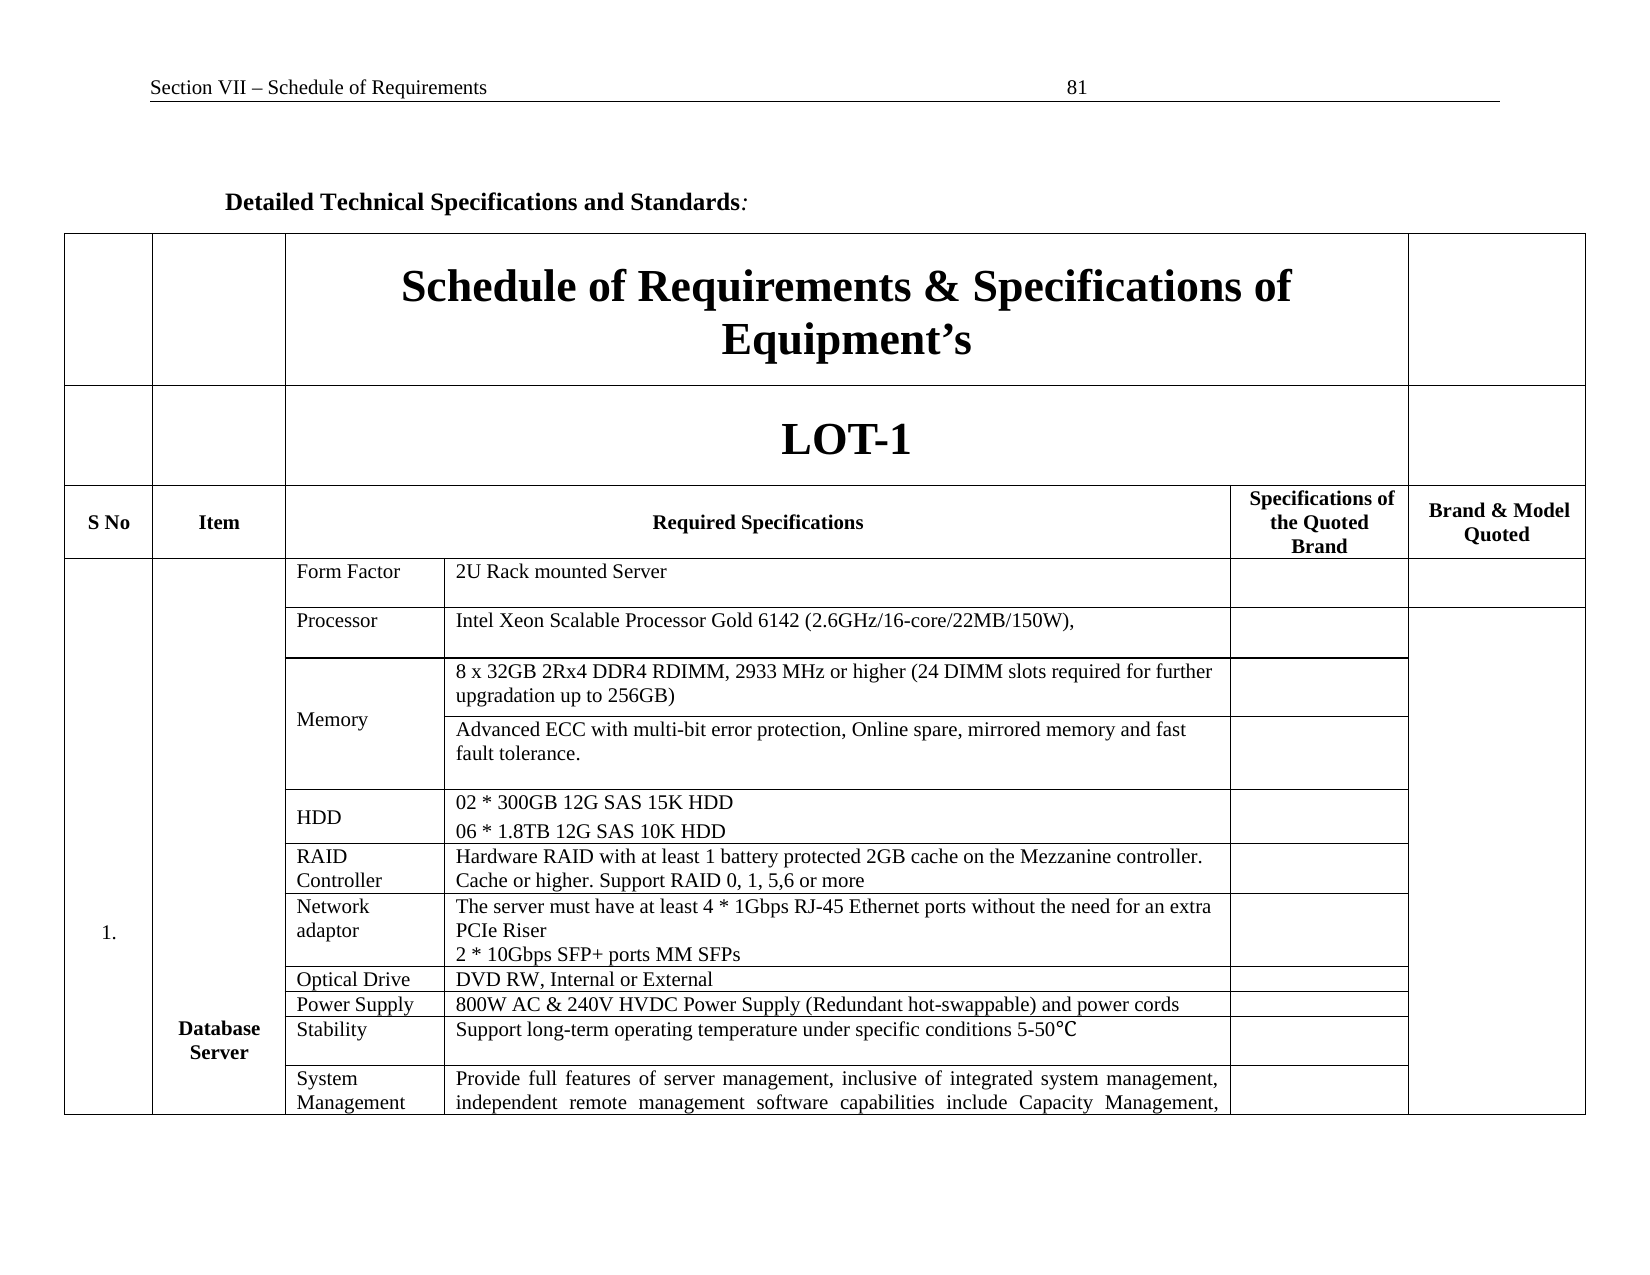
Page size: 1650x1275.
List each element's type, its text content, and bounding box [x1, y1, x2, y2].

table_cell [153, 386, 285, 485]
table_cell HDD [286, 790, 444, 843]
table_cell [1409, 608, 1585, 1114]
table_cell [1231, 844, 1408, 892]
table_cell Power Supply [286, 992, 444, 1016]
table_cell [1231, 967, 1408, 991]
table_cell [1409, 559, 1585, 607]
table_header [153, 234, 285, 385]
table_cell 1. [65, 559, 152, 1114]
table_cell [1231, 1066, 1408, 1114]
table_cell Intel Xeon Scalable Processor Gold 6142 (2.6GHz/16-core/22MB/150W), [445, 608, 1230, 657]
table_cell 8 x 32GB 2Rx4 DDR4 RDIMM, 2933 MHz or higher (24 DIMM slots required for further upgradation up to 256GB) [445, 659, 1230, 716]
table_cell DVD RW, Internal or External [445, 967, 1230, 991]
text Detailed Technical Specifications and Standards: [150, 187, 1500, 216]
table_cell 02 * 300GB 12G SAS 15K HDD 06 * 1.8TB 12G SAS 10K HDD [445, 790, 1230, 843]
table_cell [1231, 659, 1408, 716]
table_cell Advanced ECC with multi-bit error protection, Online spare, mirrored memory and fast fault tolerance. [445, 717, 1230, 789]
table_header [1409, 234, 1585, 385]
table_cell [1231, 717, 1408, 789]
table_cell Network adaptor [286, 894, 444, 966]
table_cell [1231, 559, 1408, 607]
table_cell [1409, 386, 1585, 485]
table_cell Specifications of the Quoted Brand [1231, 486, 1408, 558]
table_cell Database Server [153, 559, 285, 1114]
table_cell [1231, 1017, 1408, 1065]
table_cell Item [153, 486, 285, 558]
table_header Schedule of Requirements & Specifications of Equipment’s [286, 234, 1408, 385]
table_cell System Management [286, 1066, 444, 1114]
table_cell 2U Rack mounted Server [445, 559, 1230, 607]
table_cell [65, 386, 152, 485]
table_cell Stability [286, 1017, 444, 1065]
table_header [65, 234, 152, 385]
table_cell Memory [286, 659, 444, 789]
table_cell Optical Drive [286, 967, 444, 991]
table_cell [1231, 608, 1408, 657]
table_cell Form Factor [286, 559, 444, 607]
table_cell Processor [286, 608, 444, 657]
table_cell Required Specifications [286, 486, 1230, 558]
table_cell [1231, 992, 1408, 1016]
table_cell Support long-term operating temperature under specific conditions 5-50℃ [445, 1017, 1230, 1065]
table_cell S No [65, 486, 152, 558]
table_cell LOT-1 [286, 386, 1408, 485]
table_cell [445, 1066, 1230, 1114]
table_cell 800W AC & 240V HVDC Power Supply (Redundant hot-swappable) and power cords [445, 992, 1230, 1016]
table_cell The server must have at least 4 * 1Gbps RJ-45 Ethernet ports without the need for an extra PCIe Riser 2 * 10Gbps SFP+ ports MM SFPs [445, 894, 1230, 966]
table_cell Hardware RAID with at least 1 battery protected 2GB cache on the Mezzanine controller. Cache or higher. Support RAID 0, 1, 5,6 or more [445, 844, 1230, 892]
table_cell [1231, 790, 1408, 843]
table_cell Brand & Model Quoted [1409, 486, 1585, 558]
table_cell [1231, 894, 1408, 966]
table_cell RAID Controller [286, 844, 444, 892]
